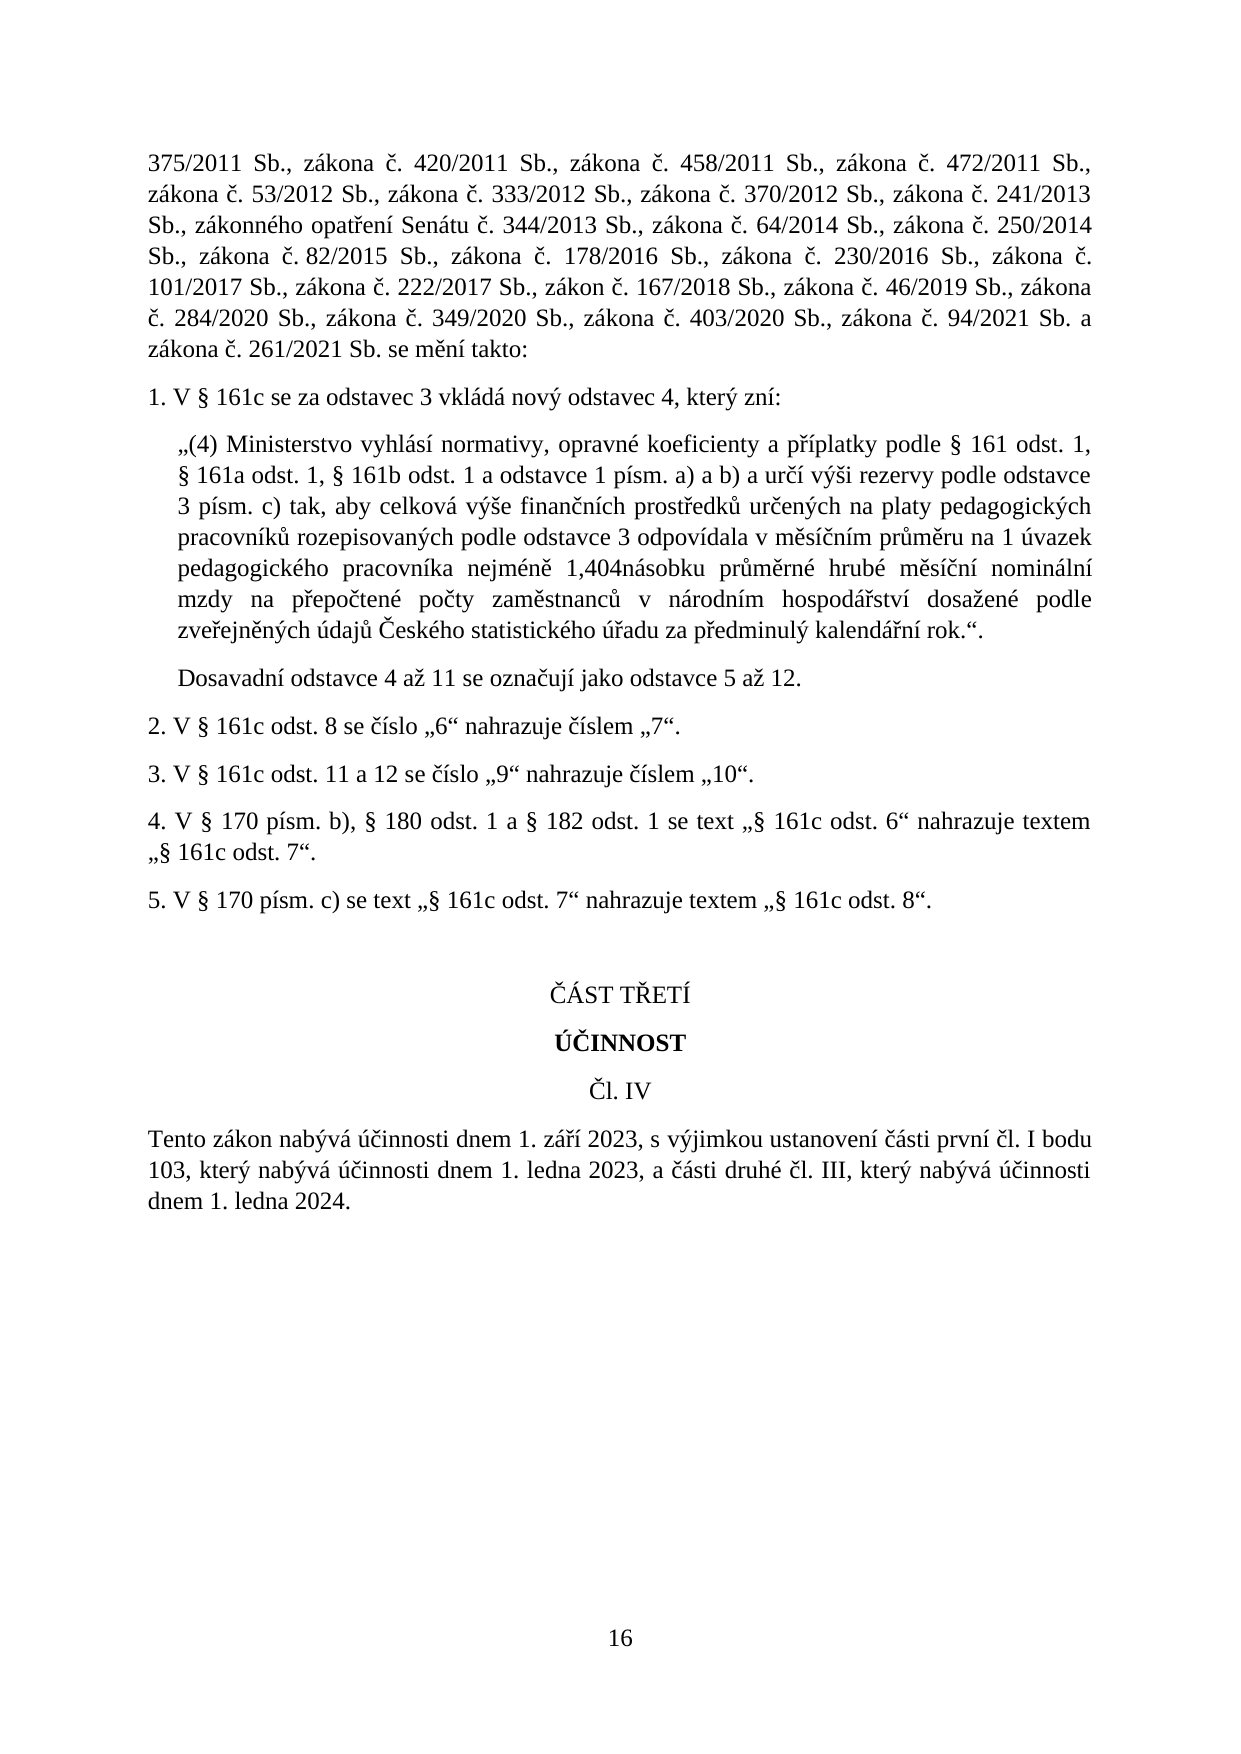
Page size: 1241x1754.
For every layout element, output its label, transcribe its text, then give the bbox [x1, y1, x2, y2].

text Dosavadní odstavce 4 až 11 se označují jako odstavce 5 až 12. [177, 663, 1093, 692]
text ÚČINNOST [148, 1028, 1093, 1057]
text 1. V § 161c se za odstavec 3 vkládá nový odstavec 4, který zní: [148, 382, 1093, 410]
text „(4) Ministerstvo vyhlásí normativy, opravné koeficienty a příplatky podle § 161 odst. 1, § 161a odst. 1, § 161b odst. 1 a odstavce 1 písm. a) a b) a určí výši rezervy podle odstavce 3 písm. c) tak, aby celková výše finančních prostředků určených na platy pedagogických pracovníků rozepisovaných podle odstavce 3 odpovídala v měsíčním průměru na 1 úvazek pedagogického pracovníka nejméně 1,404násobku průměrné hrubé měsíční nominální mzdy na přepočtené počty zaměstnanců v národním hospodářství dosažené podle zveřejněných údajů Českého statistického úřadu za předminulý kalendářní rok.“. [177, 429, 1093, 644]
text 5. V § 170 písm. c) se text „§ 161c odst. 7“ nahrazuje textem „§ 161c odst. 8“. [148, 885, 1093, 914]
text Čl. IV [148, 1076, 1093, 1105]
text Tento zákon nabývá účinnosti dnem 1. září 2023, s výjimkou ustanovení části první čl. I bodu 103, který nabývá účinnosti dnem 1. ledna 2023, a části druhé čl. III, který nabývá účinnosti dnem 1. ledna 2024. [148, 1124, 1093, 1214]
text ČÁST TŘETÍ [148, 981, 1093, 1009]
text 3. V § 161c odst. 11 a 12 se číslo „9“ nahrazuje číslem „10“. [148, 759, 1093, 787]
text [148, 148, 1093, 363]
text 2. V § 161c odst. 8 se číslo „6“ nahrazuje číslem „7“. [148, 711, 1093, 740]
text 4. V § 170 písm. b), § 180 odst. 1 a § 182 odst. 1 se text „§ 161c odst. 6“ nahrazuje textem „§ 161c odst. 7“. [148, 806, 1093, 866]
